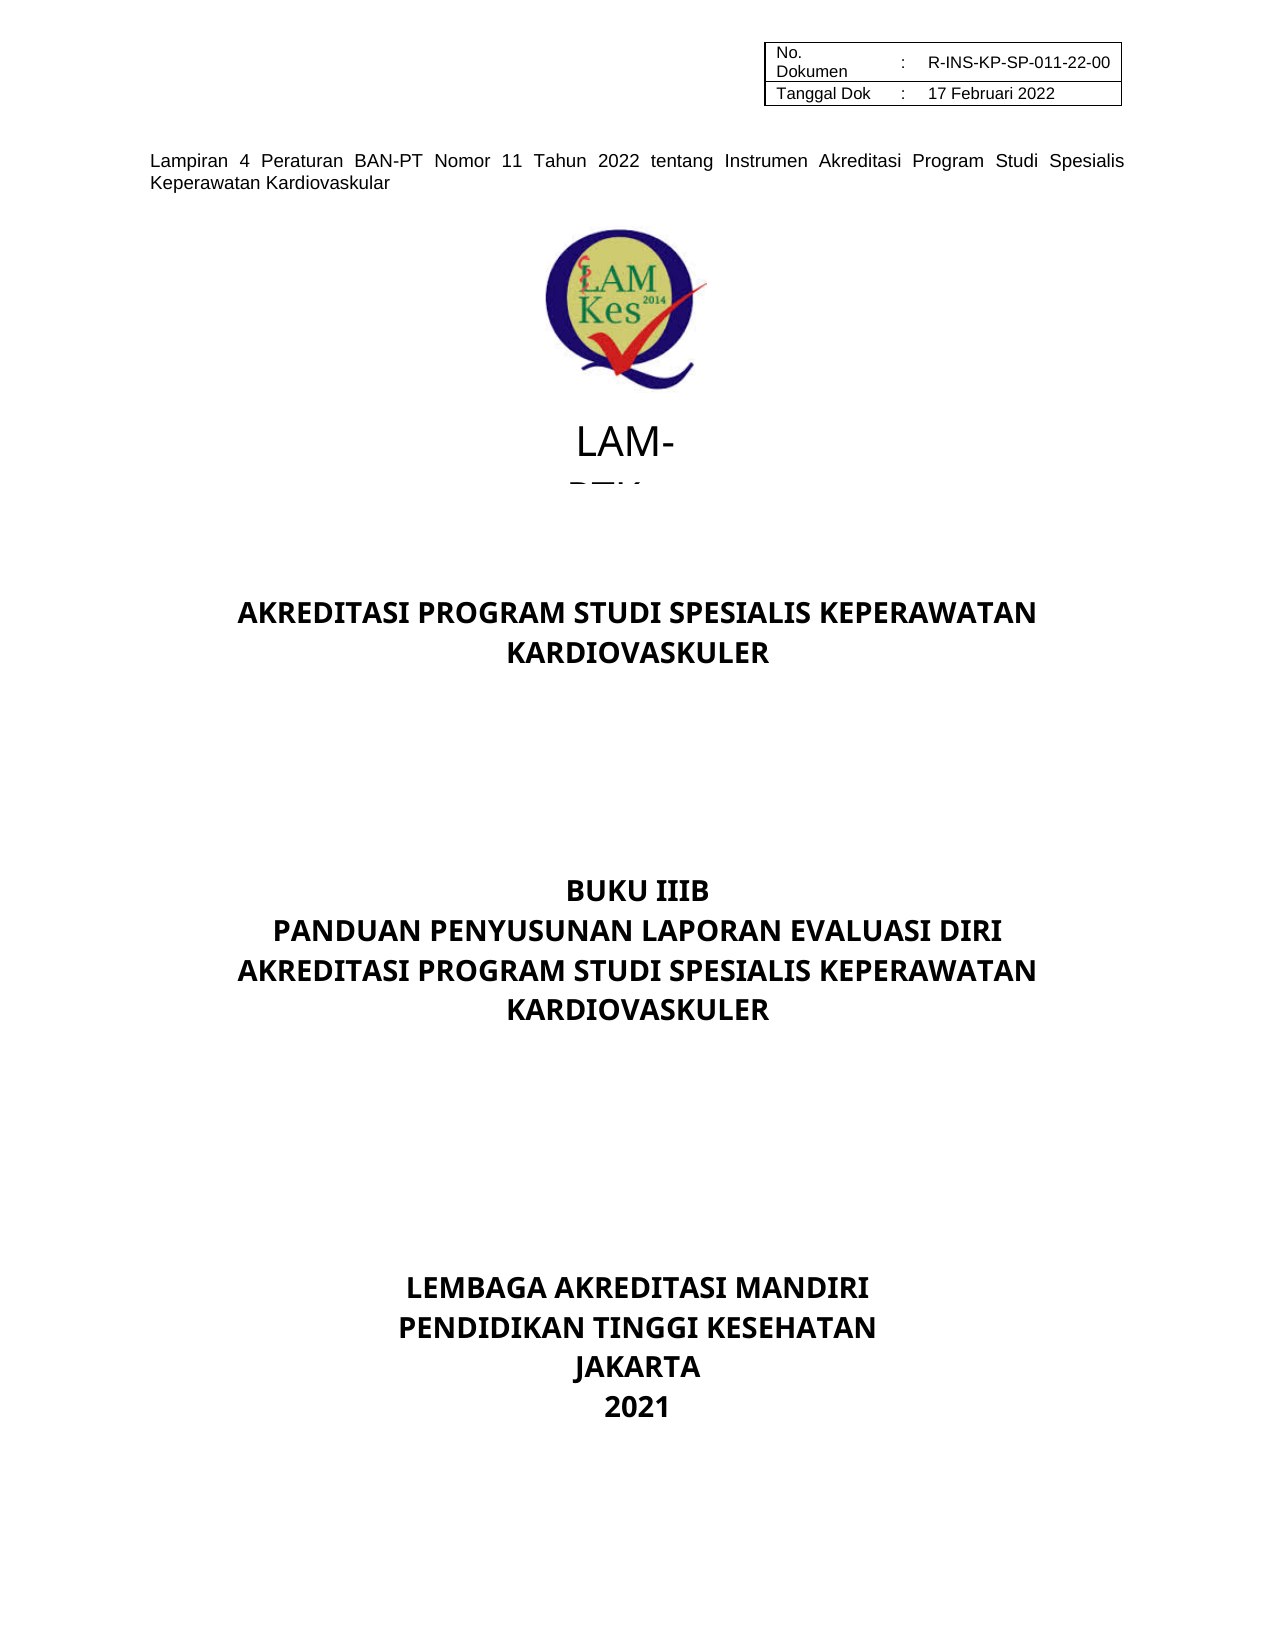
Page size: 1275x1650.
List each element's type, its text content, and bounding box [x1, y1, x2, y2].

text 2021 [150, 1386, 1125, 1426]
table_header No. Dokumen [766, 43, 889, 81]
table_header : [889, 43, 917, 81]
table_cell 17 Februari 2022 [917, 82, 1121, 105]
picture [537, 226, 707, 393]
table_header R-INS-KP-SP-011-22-00 [917, 43, 1121, 81]
text BUKU IIIB [150, 870, 1125, 910]
text JAKARTA [150, 1347, 1125, 1386]
text AKREDITASI PROGRAM STUDI SPESIALIS KEPERAWATAN KARDIOVASKULER [150, 593, 1125, 672]
text PANDUAN PENYUSUNAN LAPORAN EVALUASI DIRI [150, 910, 1125, 950]
text LEMBAGA AKREDITASI MANDIRI [150, 1267, 1125, 1307]
text AKREDITASI PROGRAM STUDI SPESIALIS KEPERAWATAN KARDIOVASKULER [150, 950, 1125, 1029]
table_cell Tanggal Dok [766, 82, 889, 105]
text PENDIDIKAN TINGGI KESEHATAN [150, 1307, 1125, 1347]
text Lampiran 4 Peraturan BAN-PT Nomor 11 Tahun 2022 tentang Instrumen Akreditasi Program Studi Spesialis Keperawatan Kardiovaskular [150, 150, 1125, 193]
table_cell : [889, 82, 917, 105]
